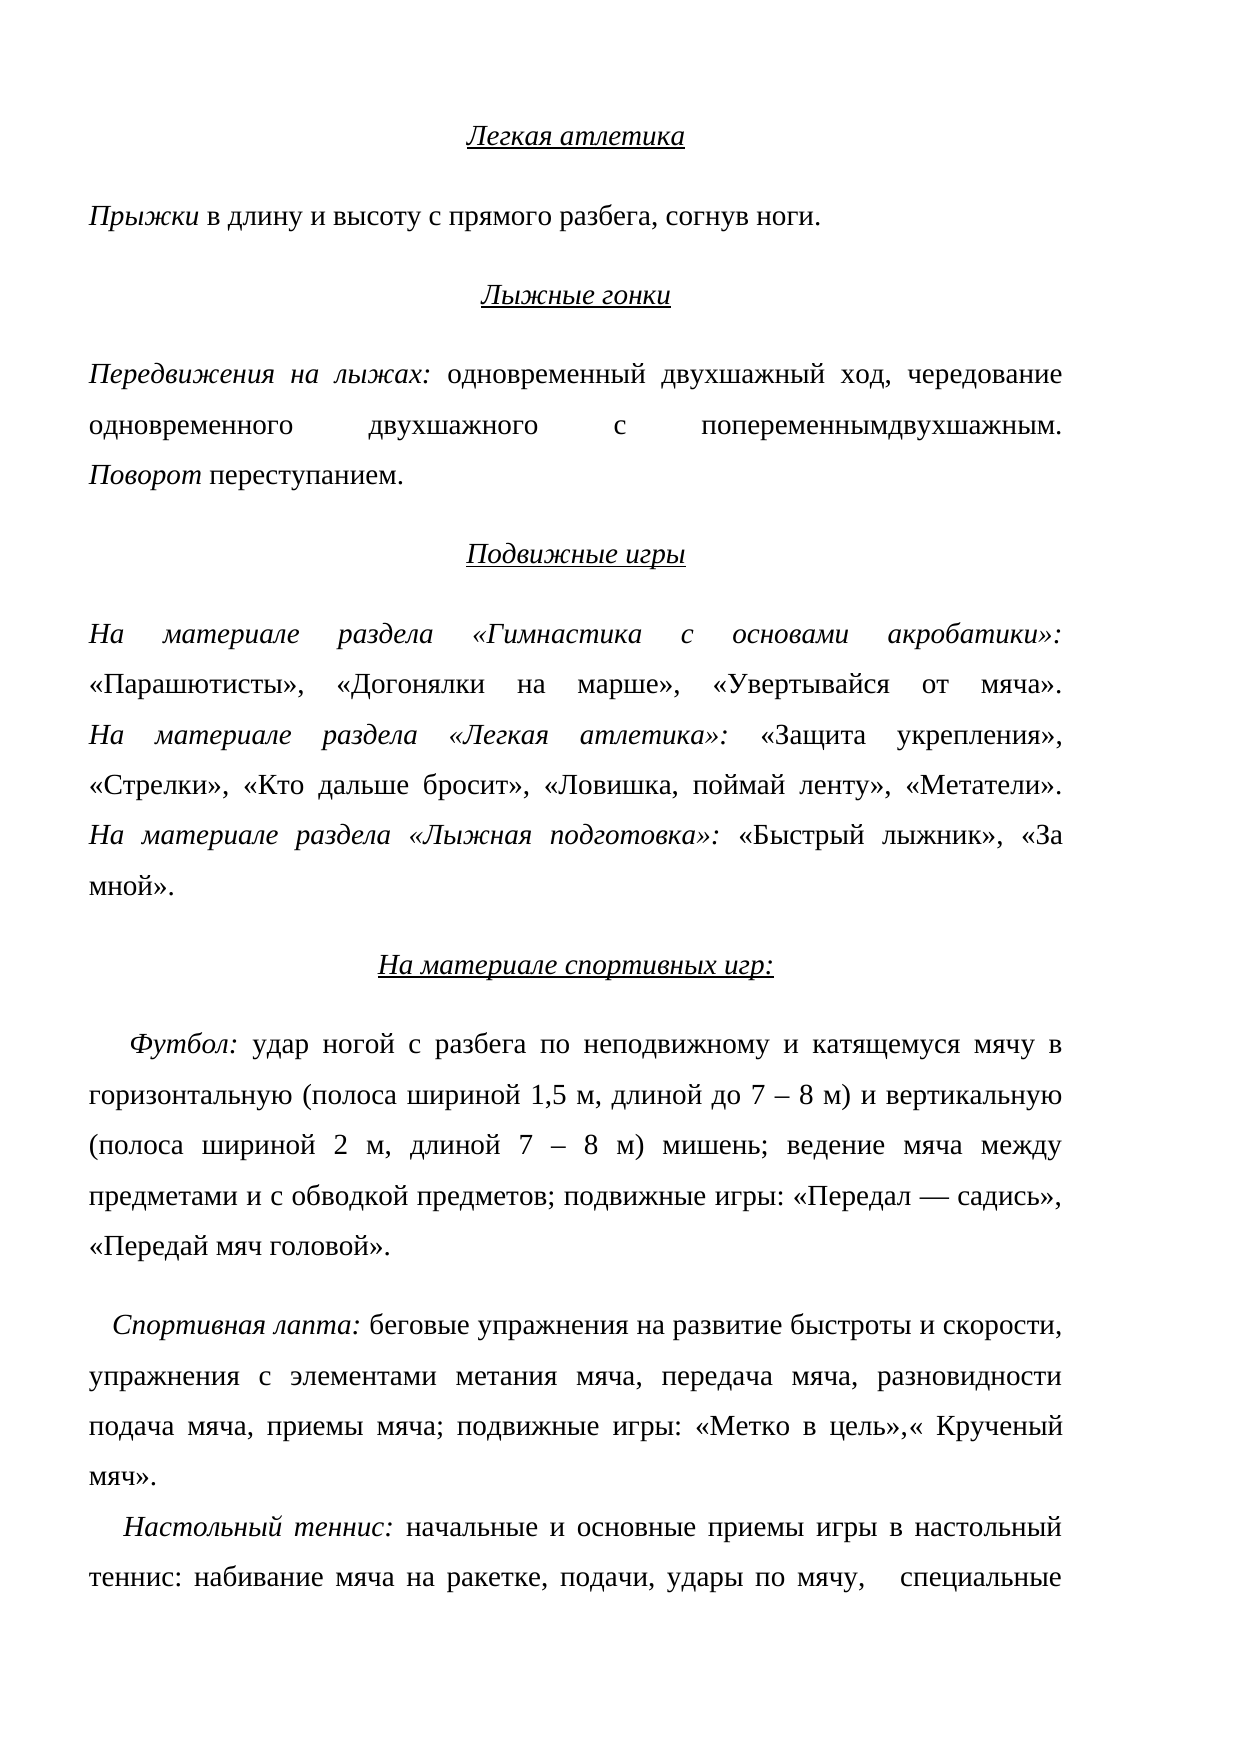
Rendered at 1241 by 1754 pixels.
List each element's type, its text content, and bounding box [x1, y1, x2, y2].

text Легкая атлетика [89, 118, 1063, 152]
text Подвижные игры [89, 537, 1063, 570]
text На материале спортивных игр: [89, 947, 1063, 981]
text Футбол: удар ногой с разбега по неподвижному и катящемуся мячу в горизонтальную (полоса шириной 1,5 м, длиной до 7 – 8 м) и вертикальную (полоса шириной 2 м, длиной 7 – 8 м) мишень; ведение мяча между предметами и с обводкой предметов; подвижные игры: «Передал — садись», «Передай мяч головой». [89, 1027, 1063, 1261]
text Прыжки в длину и высоту с прямого разбега, согнув ноги. [89, 198, 1063, 231]
text Лыжные гонки [89, 277, 1063, 311]
text На материале раздела «Гимнастика с основами акробатики»: «Парашютисты», «Догонялки на марше», «Увертывайся от мяча». На материале раздела «Легкая атлетика»: «Защита укрепления», «Стрелки», «Кто дальше бросит», «Ловишка, поймай ленту», «Метатели». На материале раздела «Лыжная подготовка»: «Быстрый лыжник», «За мной». [89, 616, 1063, 901]
text Передвижения на лыжах: одновременный двухшажный ход, чередование одновременного двухшажного с попеременнымдвухшажным. Поворот переступанием. [89, 357, 1063, 491]
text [89, 1307, 1063, 1592]
